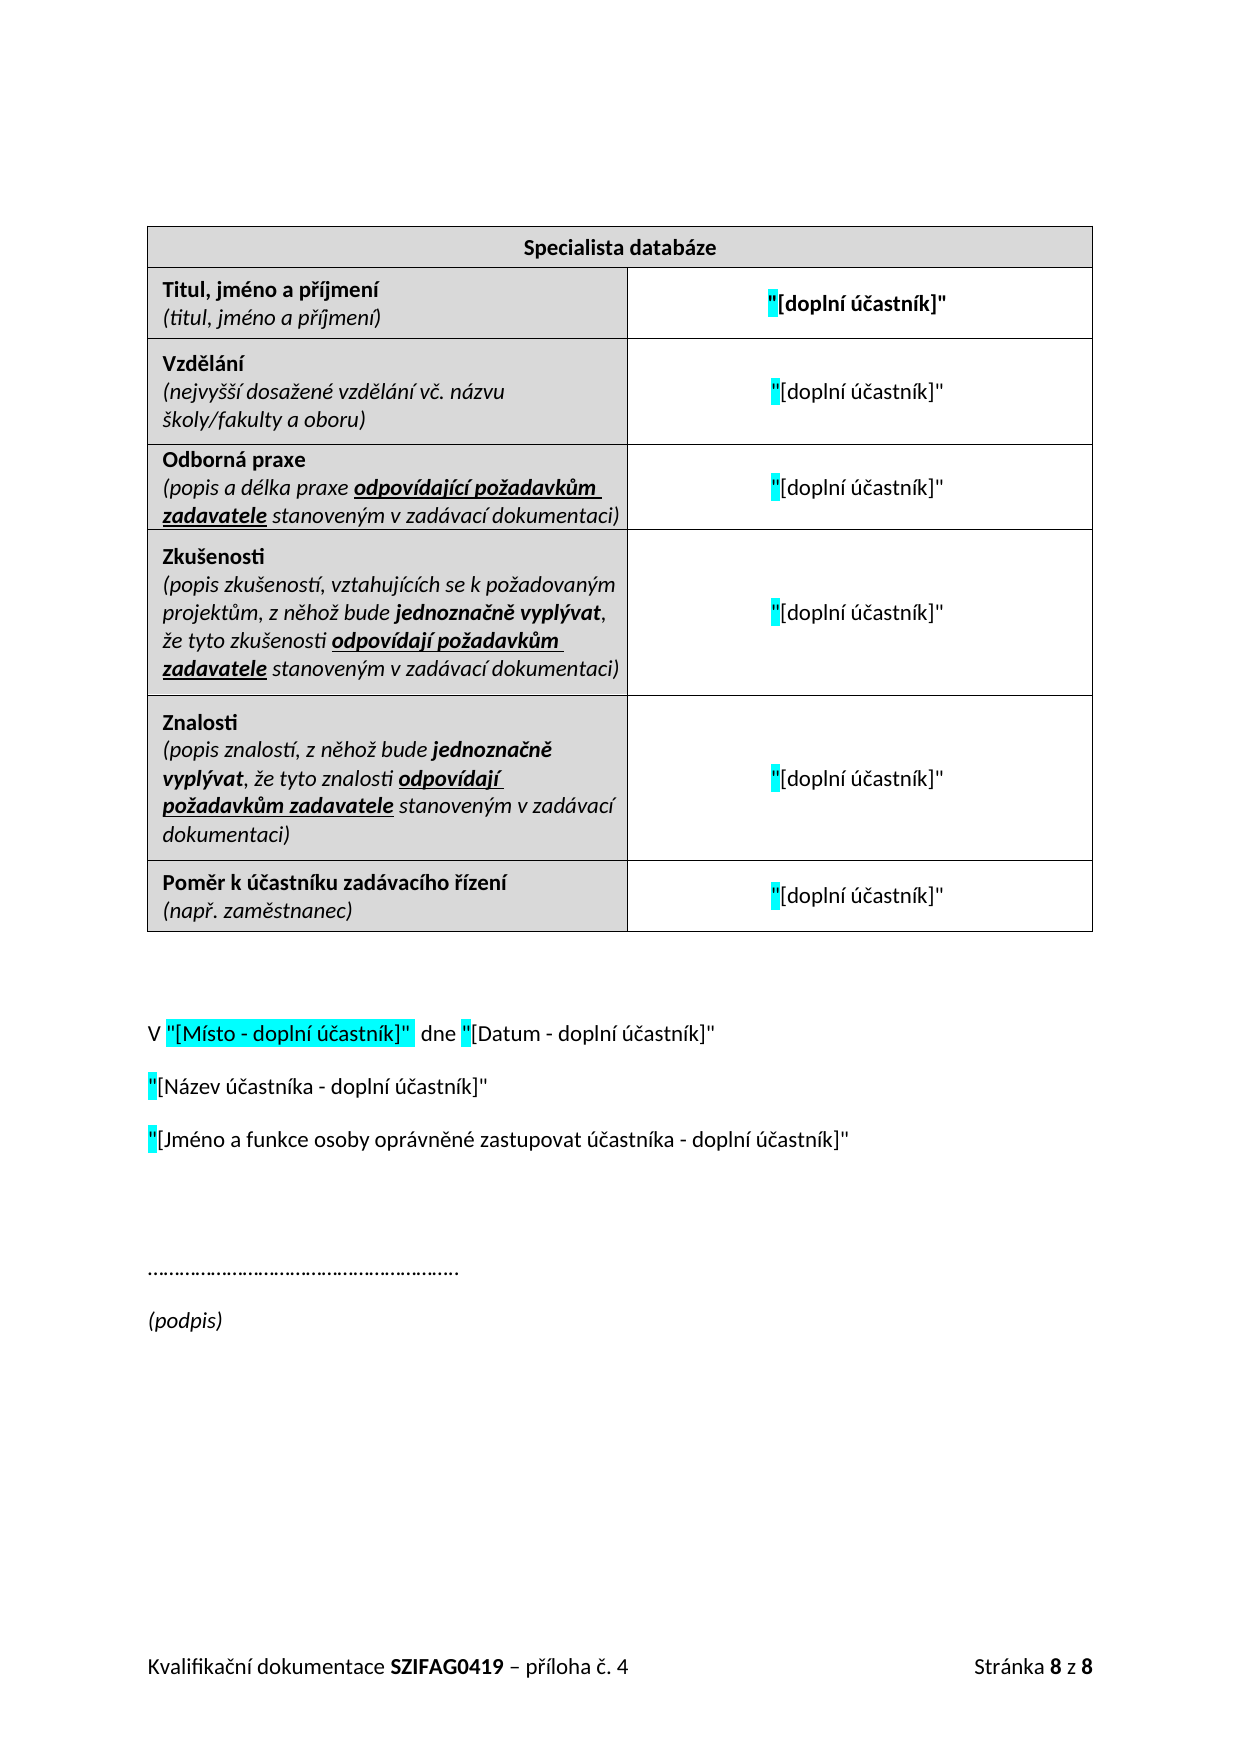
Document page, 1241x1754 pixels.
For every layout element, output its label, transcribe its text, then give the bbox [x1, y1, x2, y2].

table_cell Vzdělání (nejvyšší dosažené vzdělání vč. názvu školy/fakulty a oboru) [148, 339, 627, 444]
text V dne [471, 1019, 1093, 1047]
table_cell [628, 268, 1092, 338]
table_cell [628, 861, 1092, 931]
text V dne [415, 1019, 461, 1047]
table_cell [628, 339, 1092, 444]
table_cell [628, 696, 1092, 860]
text ………………………………………………….. [148, 1253, 1093, 1281]
text (podpis) [148, 1306, 1093, 1334]
table_cell [628, 445, 1092, 529]
table_cell Zkušenosti (popis zkušeností, vztahujících se k požadovaným projektům, z něhož bude jednoznačně vyplývat, že tyto zkušenosti odpovídají požadavkům zadavatele stanoveným v zadávací dokumentaci) [148, 530, 627, 694]
table_cell Odborná praxe (popis a délka praxe odpovídající požadavkům zadavatele stanoveným v zadávací dokumentaci) [148, 445, 627, 529]
table_cell Titul, jméno a příjmení (titul, jméno a příjmení) [148, 268, 627, 338]
table_cell Znalosti (popis znalostí, z něhož bude jednoznačně vyplývat, že tyto znalosti odpovídají požadavkům zadavatele stanoveným v zadávací dokumentaci) [148, 696, 627, 860]
table_cell Poměr k účastníku zadávacího řízení (např. zaměstnanec) [148, 861, 627, 931]
table_cell [628, 530, 1092, 694]
text V dne [148, 1019, 166, 1047]
table_header Specialista databáze [148, 227, 1092, 267]
